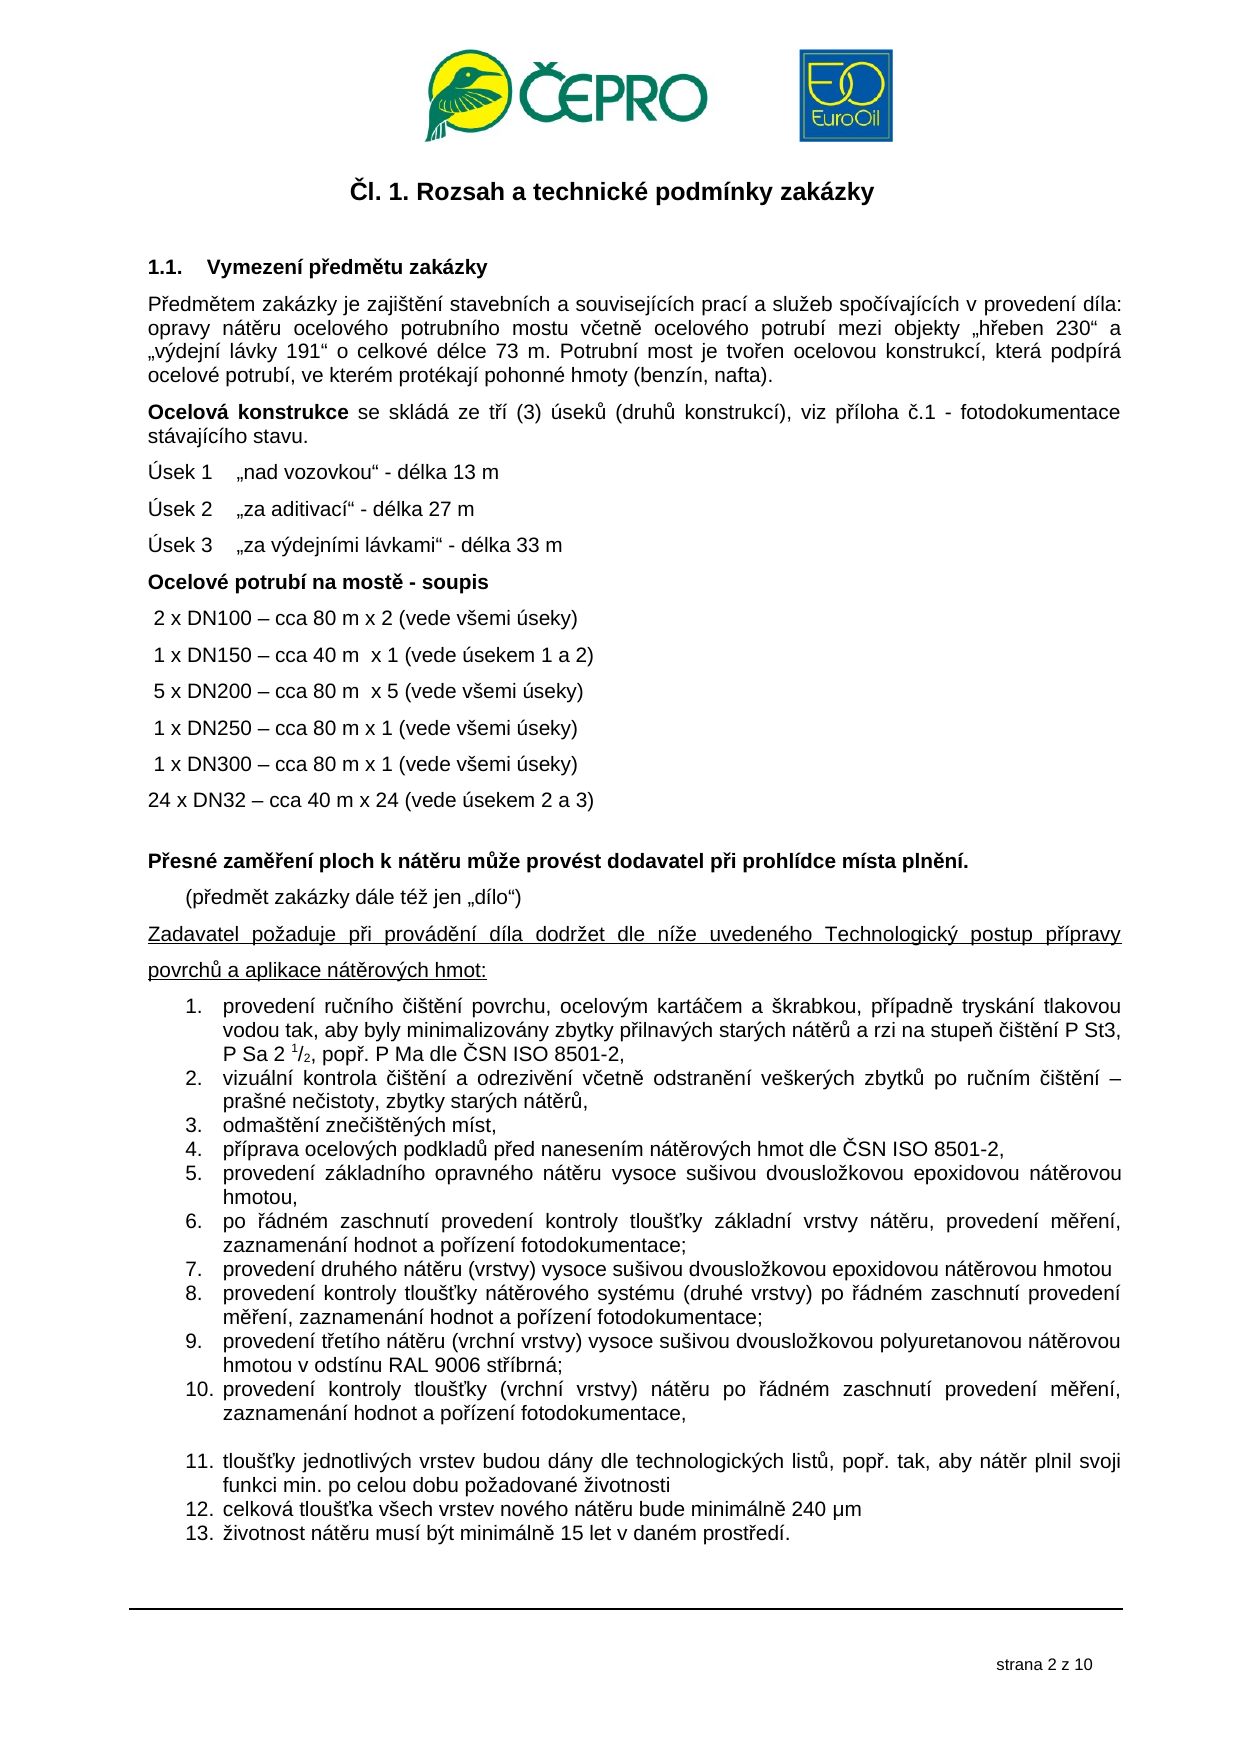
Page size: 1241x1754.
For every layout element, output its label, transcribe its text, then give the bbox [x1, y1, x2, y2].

text Úsek 3 „za výdejními lávkami“ - délka 33 m [148, 533, 1122, 557]
text 1 x DN300 – cca 80 m x 1 (vede všemi úseky) [148, 752, 1122, 776]
text Ocelová konstrukce se skládá ze tří (3) úseků (druhů konstrukcí), viz příloha č.1 - fotodokumentace stávajícího stavu. [148, 400, 1122, 448]
text Zadavatel požaduje při provádění díla dodržet dle níže uvedeného Technologický postup přípravy povrchů a aplikace nátěrových hmot: [148, 944, 1122, 982]
text Přesné zaměření ploch k nátěru může provést dodavatel při prohlídce místa plnění. [148, 849, 1122, 873]
text Úsek 1 „nad vozovkou“ - délka 13 m [148, 460, 1122, 484]
list provedení základního opravného nátěru vysoce sušivou dvousložkovou epoxidovou nátěrovou hmotou, [185, 1161, 1122, 1209]
text Rozsah a technické podmínky zakázky [102, 177, 1122, 206]
text 1 x DN250 – cca 80 m x 1 (vede všemi úseky) [148, 715, 1122, 739]
list celková tloušťka všech vrstev nového nátěru bude minimálně 240 μm [185, 1497, 1122, 1521]
list životnost nátěru musí být minimálně 15 let v daném prostředí. [185, 1521, 1122, 1544]
list provedení ručního čištění povrchu, ocelovým kartáčem a škrabkou, případně tryskání tlakovou vodou tak, aby byly minimalizovány zbytky přilnavých starých nátěrů a rzi na stupeň čištění P St3, P Sa 2 1/2, popř. P Ma dle ČSN ISO 8501-2, [185, 993, 1122, 1065]
list odmaštění znečištěných míst, [185, 1113, 1122, 1137]
picture [424, 49, 893, 142]
text 2 x DN100 – cca 80 m x 2 (vede všemi úseky) [148, 606, 1122, 630]
list vizuální kontrola čištění a odrezivění včetně odstranění veškerých zbytků po ručním čištění – prašné nečistoty, zbytky starých nátěrů, [185, 1065, 1122, 1113]
list příprava ocelových podkladů před nanesením nátěrových hmot dle ČSN ISO 8501-2, [185, 1137, 1122, 1161]
text Předmětem zakázky je zajištění stavebních a souvisejících prací a služeb spočívajících v provedení díla: opravy nátěru ocelového potrubního mostu včetně ocelového potrubí mezi objekty „hřeben 230“ a „výdejní lávky 191“ o celkové délce 73 m. Potrubní most je tvořen ocelovou konstrukcí, která podpírá ocelové potrubí, ve kterém protékají pohonné hmoty (benzín, nafta). [148, 291, 1122, 387]
text 1 x DN150 – cca 40 m x 1 (vede úsekem 1 a 2) [148, 642, 1122, 666]
list provedení třetího nátěru (vrchní vrstvy) vysoce sušivou dvousložkovou polyuretanovou nátěrovou hmotou v odstínu RAL 9006 stříbrná; [185, 1329, 1122, 1377]
list provedení druhého nátěru (vrstvy) vysoce sušivou dvousložkovou epoxidovou nátěrovou hmotou [185, 1257, 1122, 1281]
text 5 x DN200 – cca 80 m x 5 (vede všemi úseky) [148, 679, 1122, 703]
text Úsek 2 „za aditivací“ - délka 27 m [148, 497, 1122, 521]
text Ocelové potrubí na mostě - soupis [148, 569, 1122, 593]
list tloušťky jednotlivých vrstev budou dány dle technologických listů, popř. tak, aby nátěr plnil svoji funkci min. po celou dobu požadované životnosti [185, 1449, 1122, 1497]
list provedení kontroly tloušťky nátěrového systému (druhé vrstvy) po řádném zaschnutí provedení měření, zaznamenání hodnot a pořízení fotodokumentace; [185, 1281, 1122, 1329]
list po řádném zaschnutí provedení kontroly tloušťky základní vrstvy nátěru, provedení měření, zaznamenání hodnot a pořízení fotodokumentace; [185, 1209, 1122, 1257]
text (předmět zakázky dále též jen „dílo“) [185, 885, 1122, 909]
text Zadavatel požaduje při provádění díla dodržet dle níže uvedeného Technologický postup přípravy povrchů a aplikace nátěrových hmot: [148, 922, 1122, 943]
subtitle Vymezení předmětu zakázky [148, 255, 1122, 279]
list provedení kontroly tloušťky (vrchní vrstvy) nátěru po řádném zaschnutí provedení měření, zaznamenání hodnot a pořízení fotodokumentace, [185, 1377, 1122, 1425]
text 24 x DN32 – cca 40 m x 24 (vede úsekem 2 a 3) [148, 788, 1122, 812]
